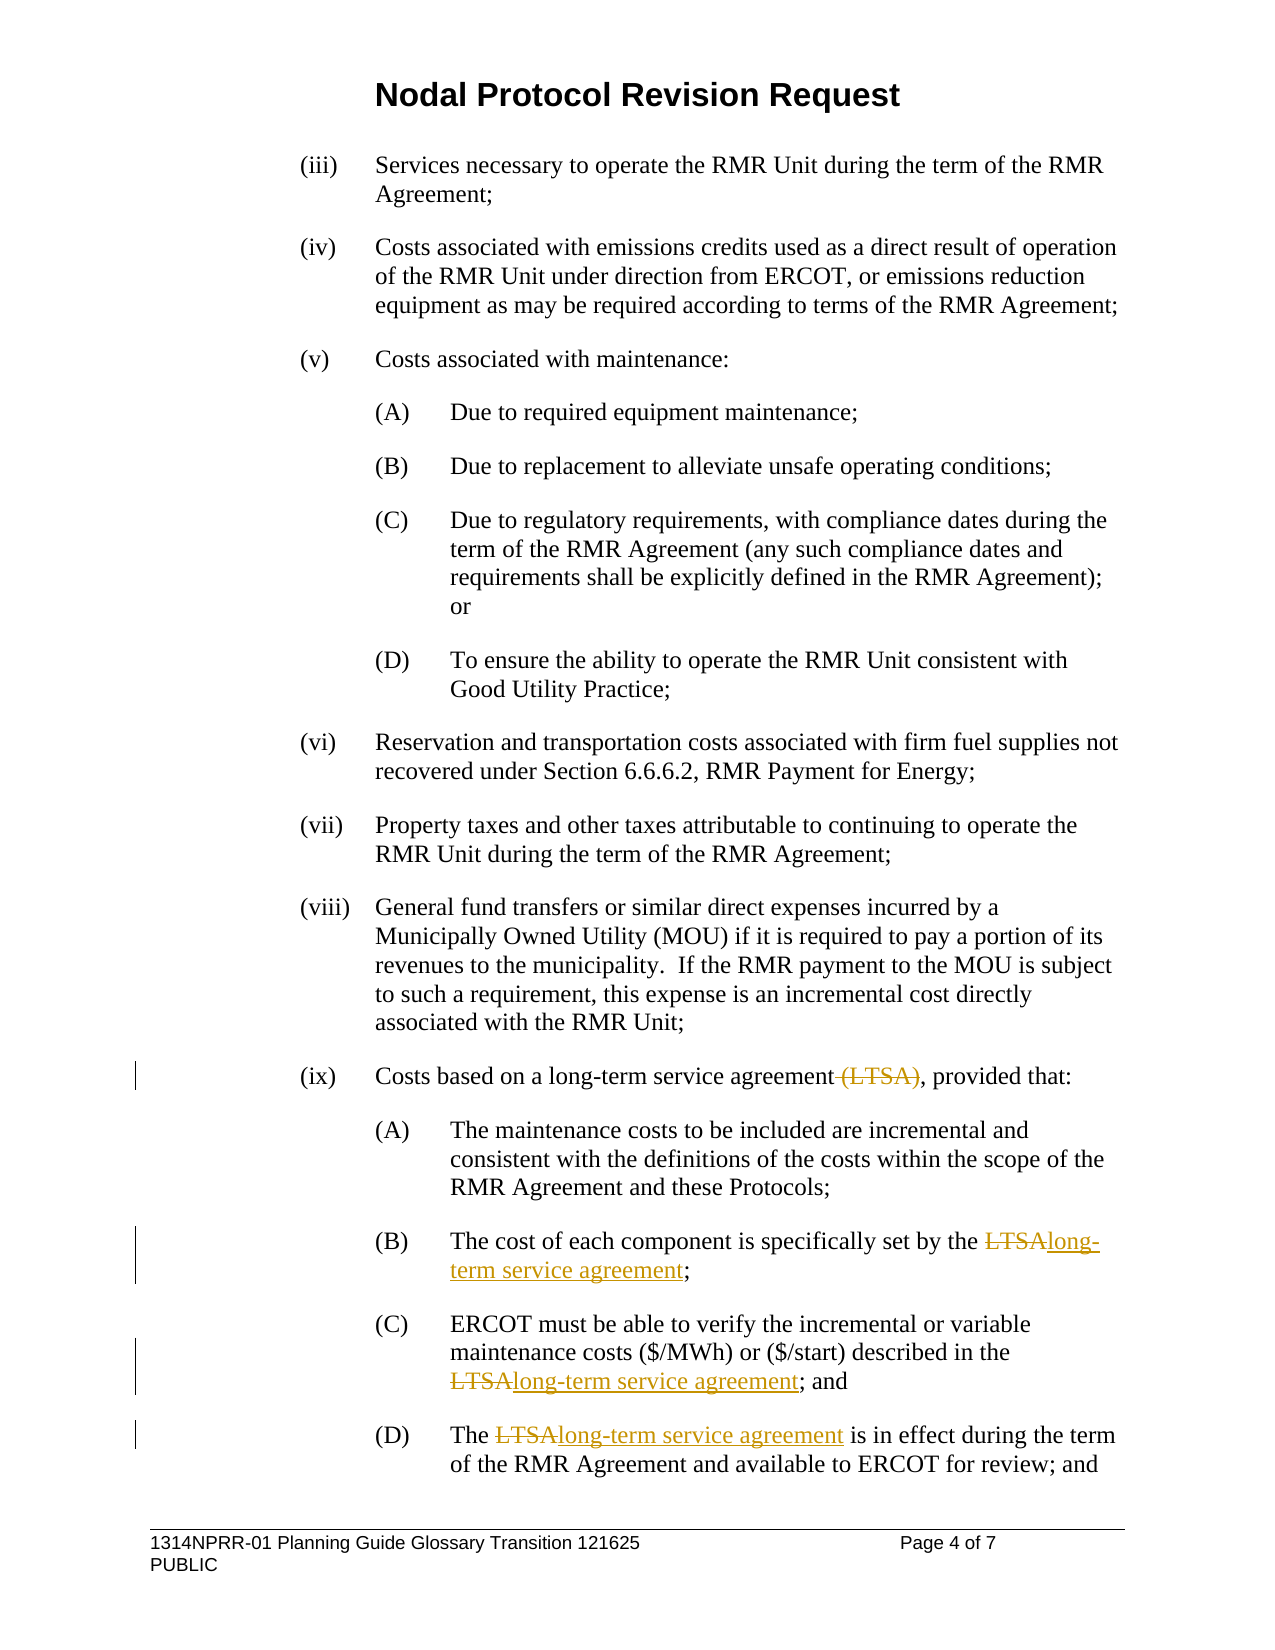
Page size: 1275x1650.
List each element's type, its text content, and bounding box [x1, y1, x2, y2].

text (viii) General fund transfers or similar direct expenses incurred by a Municipally Owned Utility (MOU) if it is required to pay a portion of its revenues to the municipality. If the RMR payment to the MOU is subject to such a requirement, this expense is an incremental cost directly associated with the RMR Unit; [300, 892, 1125, 1036]
text (A) The maintenance costs to be included are incremental and consistent with the definitions of the costs within the scope of the RMR Agreement and these Protocols; [375, 1115, 1125, 1201]
list (iii) Services necessary to operate the RMR Unit during the term of the RMR Agreement; [300, 150, 1125, 207]
text (D) The is in effect during the term of the RMR Agreement and available to ERCOT for review; and [375, 1420, 1125, 1477]
list (D) To ensure the ability to operate the RMR Unit consistent with Good Utility Practice; [375, 645, 1125, 702]
list (C) Due to regulatory requirements, with compliance dates during the term of the RMR Agreement (any such compliance dates and requirements shall be explicitly defined in the RMR Agreement); or [375, 505, 1125, 620]
list (iv) Costs associated with emissions credits used as a direct result of operation of the RMR Unit under direction from ERCOT, or emissions reduction equipment as may be required according to terms of the RMR Agreement; [300, 232, 1125, 319]
text (B) The cost of each component is specifically set by the ; [375, 1226, 1125, 1284]
text (C) ERCOT must be able to verify the incremental or variable maintenance costs ($/MWh) or ($/start) described in the ; and [375, 1309, 1125, 1395]
list (B) Due to replacement to alleviate unsafe operating conditions; [375, 451, 1125, 480]
list (v) Costs associated with maintenance: [300, 344, 1125, 372]
list (vi) Reservation and transportation costs associated with firm fuel supplies not recovered under Section 6.6.6.2, RMR Payment for Energy; [300, 727, 1125, 785]
list (vii) Property taxes and other taxes attributable to continuing to operate the RMR Unit during the term of the RMR Agreement; [300, 810, 1125, 867]
list (A) Due to required equipment maintenance; [375, 397, 1125, 426]
text (ix) Costs based on a long-term service agreement, provided that: [300, 1061, 1125, 1090]
